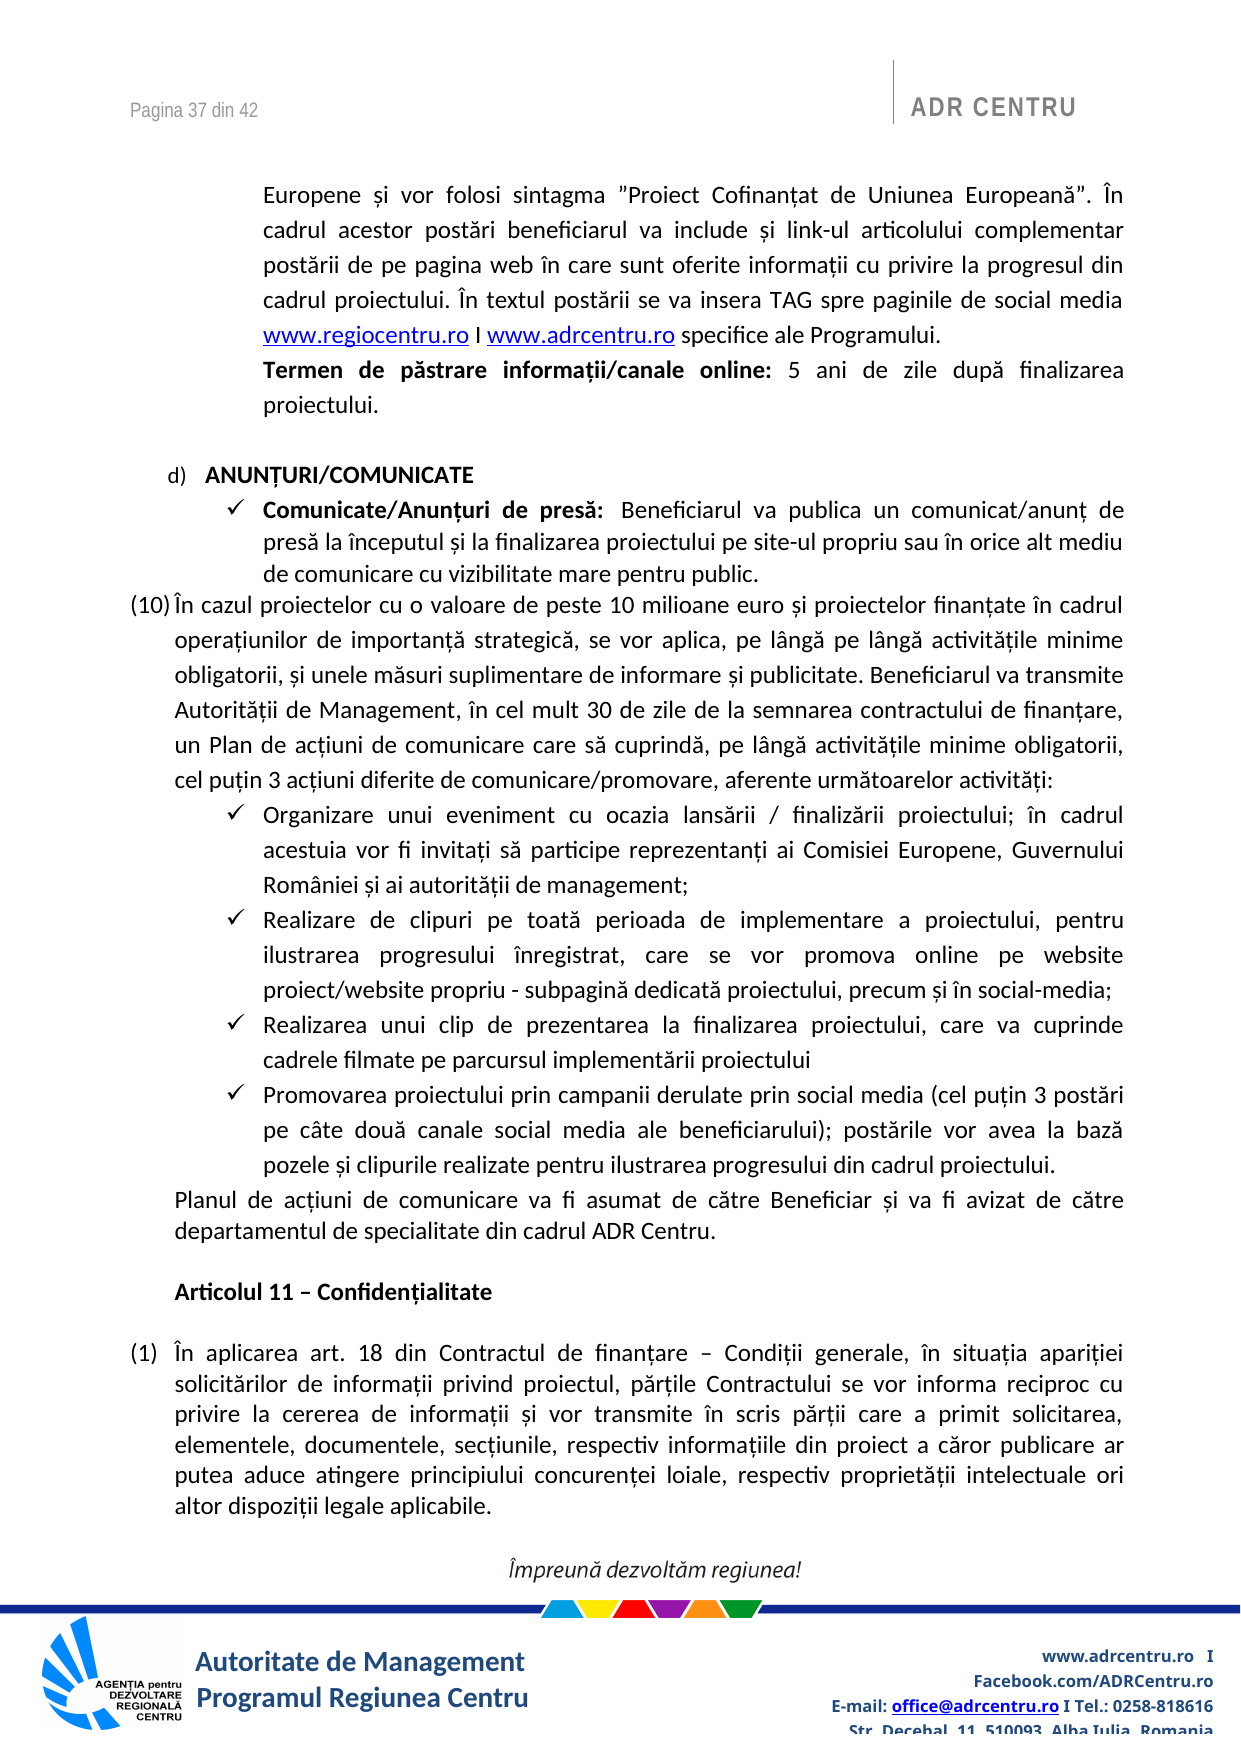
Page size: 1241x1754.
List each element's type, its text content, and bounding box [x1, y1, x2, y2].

list Comunicate/Anunțuri de presă: Beneficiarul va publica un comunicat/anunț de presă la începutul și la finalizarea proiectului pe site-ul propriu sau în orice alt mediu de comunicare cu vizibilitate mare pentru public. [225, 494, 1125, 588]
list Termen de păstrare informații/canale online: 5 ani de zile după finalizarea proiectului. [263, 354, 1125, 419]
list Realizare de clipuri pe toată perioada de implementare a proiectului, pentru ilustrarea progresului înregistrat, care se vor promova online pe website proiect/website propriu - subpagină dedicată proiectului, precum și în social-media; [225, 905, 1125, 1005]
list Promovarea proiectului prin campanii derulate prin social media (cel puțin 3 postări pe câte două canale social media ale beneficiarului); postările vor avea la bază pozele și clipurile realizate pentru ilustrarea progresului din cadrul proiectului. [225, 1080, 1125, 1180]
list Organizare unui eveniment cu ocazia lansării / finalizării proiectului; în cadrul acestuia vor fi invitați să participe reprezentanți ai Comisiei Europene, Guvernului României și ai autorității de management; [225, 800, 1125, 900]
text Articolul 11 – Confidențialitate [174, 1276, 1125, 1307]
picture [495, 1556, 814, 1583]
picture [574, 1600, 1241, 1618]
list În cazul proiectelor cu o valoare de peste 10 milioane euro și proiectelor finanțate în cadrul operațiunilor de importanță strategică, se vor aplica, pe lângă pe lângă activitățile minime obligatorii, și unele măsuri suplimentare de informare şi publicitate. Beneficiarul va transmite Autorității de Management, în cel mult 30 de zile de la semnarea contractului de finanțare, un Plan de acțiuni de comunicare care să cuprindă, pe lângă activitățile minime obligatorii, cel puțin 3 acțiuni diferite de comunicare/promovare, aferente următoarelor activități: [130, 590, 1125, 795]
text Planul de acțiuni de comunicare va fi asumat de către Beneficiar și va fi avizat de către departamentul de specialitate din cadrul ADR Centru. [174, 1185, 1125, 1246]
list Realizarea unui clip de prezentarea la finalizarea proiectului, care va cuprinde cadrele filmate pe parcursul implementării proiectului [225, 1010, 1125, 1075]
list În aplicarea art. 18 din Contractul de finanțare – Condiții generale, în situația apariției solicitărilor de informații privind proiectul, părțile Contractului se vor informa reciproc cu privire la cererea de informații și vor transmite în scris părții care a primit solicitarea, elementele, documentele, secţiunile, respectiv informaţiile din proiect a căror publicare ar putea aduce atingere principiului concurenţei loiale, respectiv proprietăţii intelectuale ori altor dispoziţii legale aplicabile. [130, 1337, 1125, 1520]
picture [0, 1600, 550, 1730]
list ANUNȚURI/COMUNICATE [167, 459, 1125, 489]
